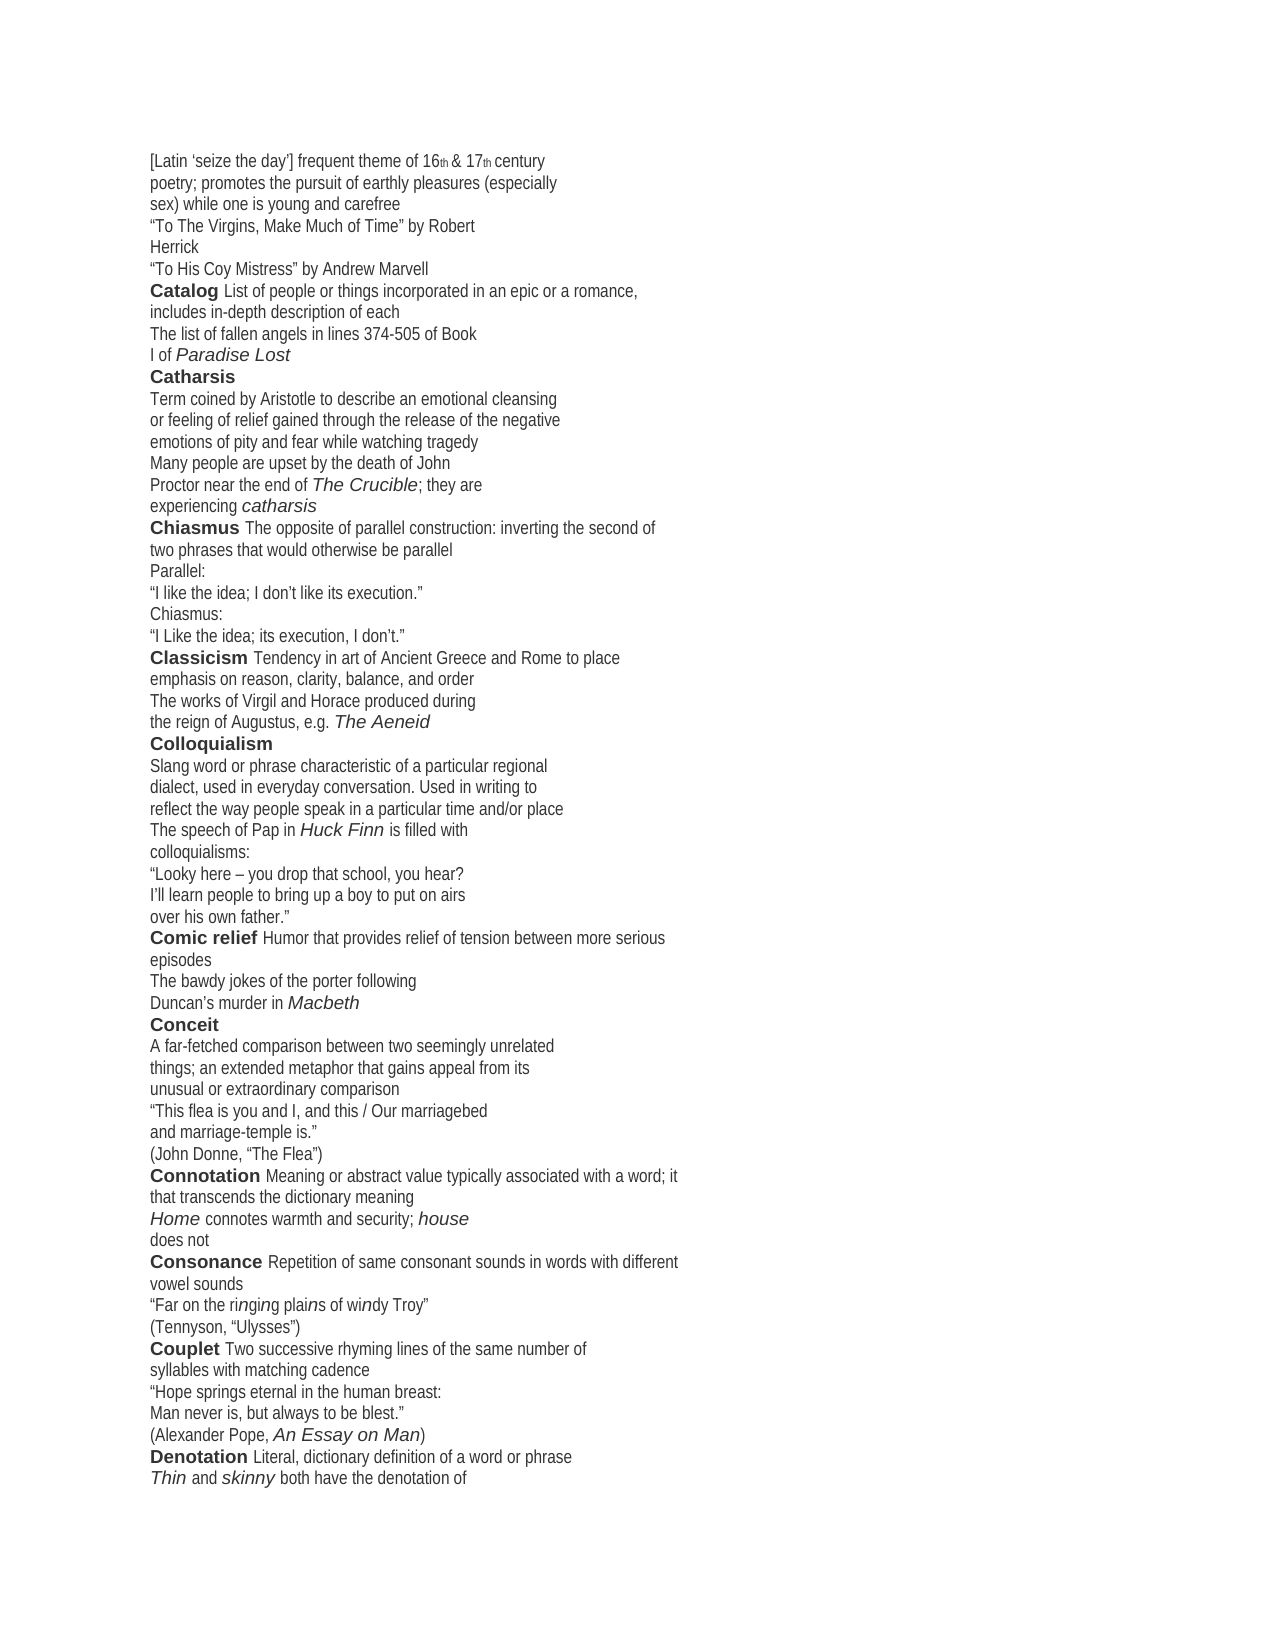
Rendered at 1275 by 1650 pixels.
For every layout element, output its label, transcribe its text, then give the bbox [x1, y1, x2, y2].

text Thin and skinny both have the denotation of [150, 1467, 1125, 1489]
text A far-fetched comparison between two seemingly unrelated [150, 1035, 1125, 1057]
text “Far on the ringing plains of windy Troy” [150, 1294, 1125, 1316]
text Chiasmus The opposite of parallel construction: inverting the second of [150, 517, 1125, 539]
text Conceit [150, 1013, 1125, 1035]
text Connotation Meaning or abstract value typically associated with a word; it [150, 1164, 1125, 1186]
text Home connotes warmth and security; house [150, 1208, 1125, 1229]
text Couplet Two successive rhyming lines of the same number of [150, 1337, 1125, 1359]
text syllables with matching cadence [150, 1359, 1125, 1381]
text Denotation Literal, dictionary definition of a word or phrase [150, 1445, 1125, 1467]
text emotions of pity and fear while watching tragedy [150, 431, 1125, 452]
text Parallel: [150, 560, 1125, 582]
text experiencing catharsis [150, 495, 1125, 517]
text Term coined by Aristotle to describe an emotional cleansing [150, 387, 1125, 409]
text “To His Coy Mistress” by Andrew Marvell [150, 258, 1125, 279]
text includes in-depth description of each [150, 301, 1125, 323]
text “I like the idea; I don’t like its execution.” [150, 582, 1125, 603]
text Comic relief Humor that provides relief of tension between more serious [150, 927, 1125, 949]
text reflect the way people speak in a particular time and/or place [150, 798, 1125, 819]
text “I Like the idea; its execution, I don’t.” [150, 625, 1125, 646]
text Slang word or phrase characteristic of a particular regional [150, 754, 1125, 776]
text [Latin ‘seize the day’] frequent theme of 16th & 17th century [150, 150, 1125, 172]
text “To The Virgins, Make Much of Time” by Robert [150, 215, 1125, 236]
text I of Paradise Lost [150, 344, 1125, 366]
text the reign of Augustus, e.g. The Aeneid [150, 711, 1125, 733]
text two phrases that would otherwise be parallel [150, 539, 1125, 560]
text Classicism Tendency in art of Ancient Greece and Rome to place [150, 646, 1125, 668]
text unusual or extraordinary comparison [150, 1078, 1125, 1100]
text I’ll learn people to bring up a boy to put on airs [150, 884, 1125, 906]
text “Hope springs eternal in the human breast: [150, 1381, 1125, 1402]
text Many people are upset by the death of John [150, 452, 1125, 474]
text Proctor near the end of The Crucible; they are [150, 474, 1125, 495]
text Herrick [150, 236, 1125, 258]
text Catalog List of people or things incorporated in an epic or a romance, [150, 279, 1125, 301]
text Catharsis [150, 366, 1125, 387]
text or feeling of relief gained through the release of the negative [150, 409, 1125, 431]
text things; an extended metaphor that gains appeal from its [150, 1057, 1125, 1078]
text Chiasmus: [150, 603, 1125, 625]
text (John Donne, “The Flea”) [150, 1143, 1125, 1164]
text (Alexander Pope, An Essay on Man) [150, 1424, 1125, 1445]
text The speech of Pap in Huck Finn is filled with [150, 819, 1125, 841]
text sex) while one is young and carefree [150, 193, 1125, 215]
text poetry; promotes the pursuit of earthly pleasures (especially [150, 172, 1125, 193]
text over his own father.” [150, 906, 1125, 927]
text dialect, used in everyday conversation. Used in writing to [150, 776, 1125, 798]
text The works of Virgil and Horace produced during [150, 690, 1125, 711]
text “This flea is you and I, and this / Our marriagebed [150, 1100, 1125, 1121]
text Duncan’s murder in Macbeth [150, 992, 1125, 1013]
text Colloquialism [150, 733, 1125, 754]
text and marriage-temple is.” [150, 1121, 1125, 1143]
text The list of fallen angels in lines 374-505 of Book [150, 323, 1125, 344]
text vowel sounds [150, 1273, 1125, 1294]
text does not [150, 1229, 1125, 1251]
text that transcends the dictionary meaning [150, 1186, 1125, 1208]
text emphasis on reason, clarity, balance, and order [150, 668, 1125, 690]
text Man never is, but always to be blest.” [150, 1402, 1125, 1424]
text Consonance Repetition of same consonant sounds in words with different [150, 1251, 1125, 1273]
text (Tennyson, “Ulysses”) [150, 1316, 1125, 1337]
text episodes [150, 949, 1125, 970]
text “Looky here – you drop that school, you hear? [150, 862, 1125, 884]
text colloquialisms: [150, 841, 1125, 862]
text The bawdy jokes of the porter following [150, 970, 1125, 992]
